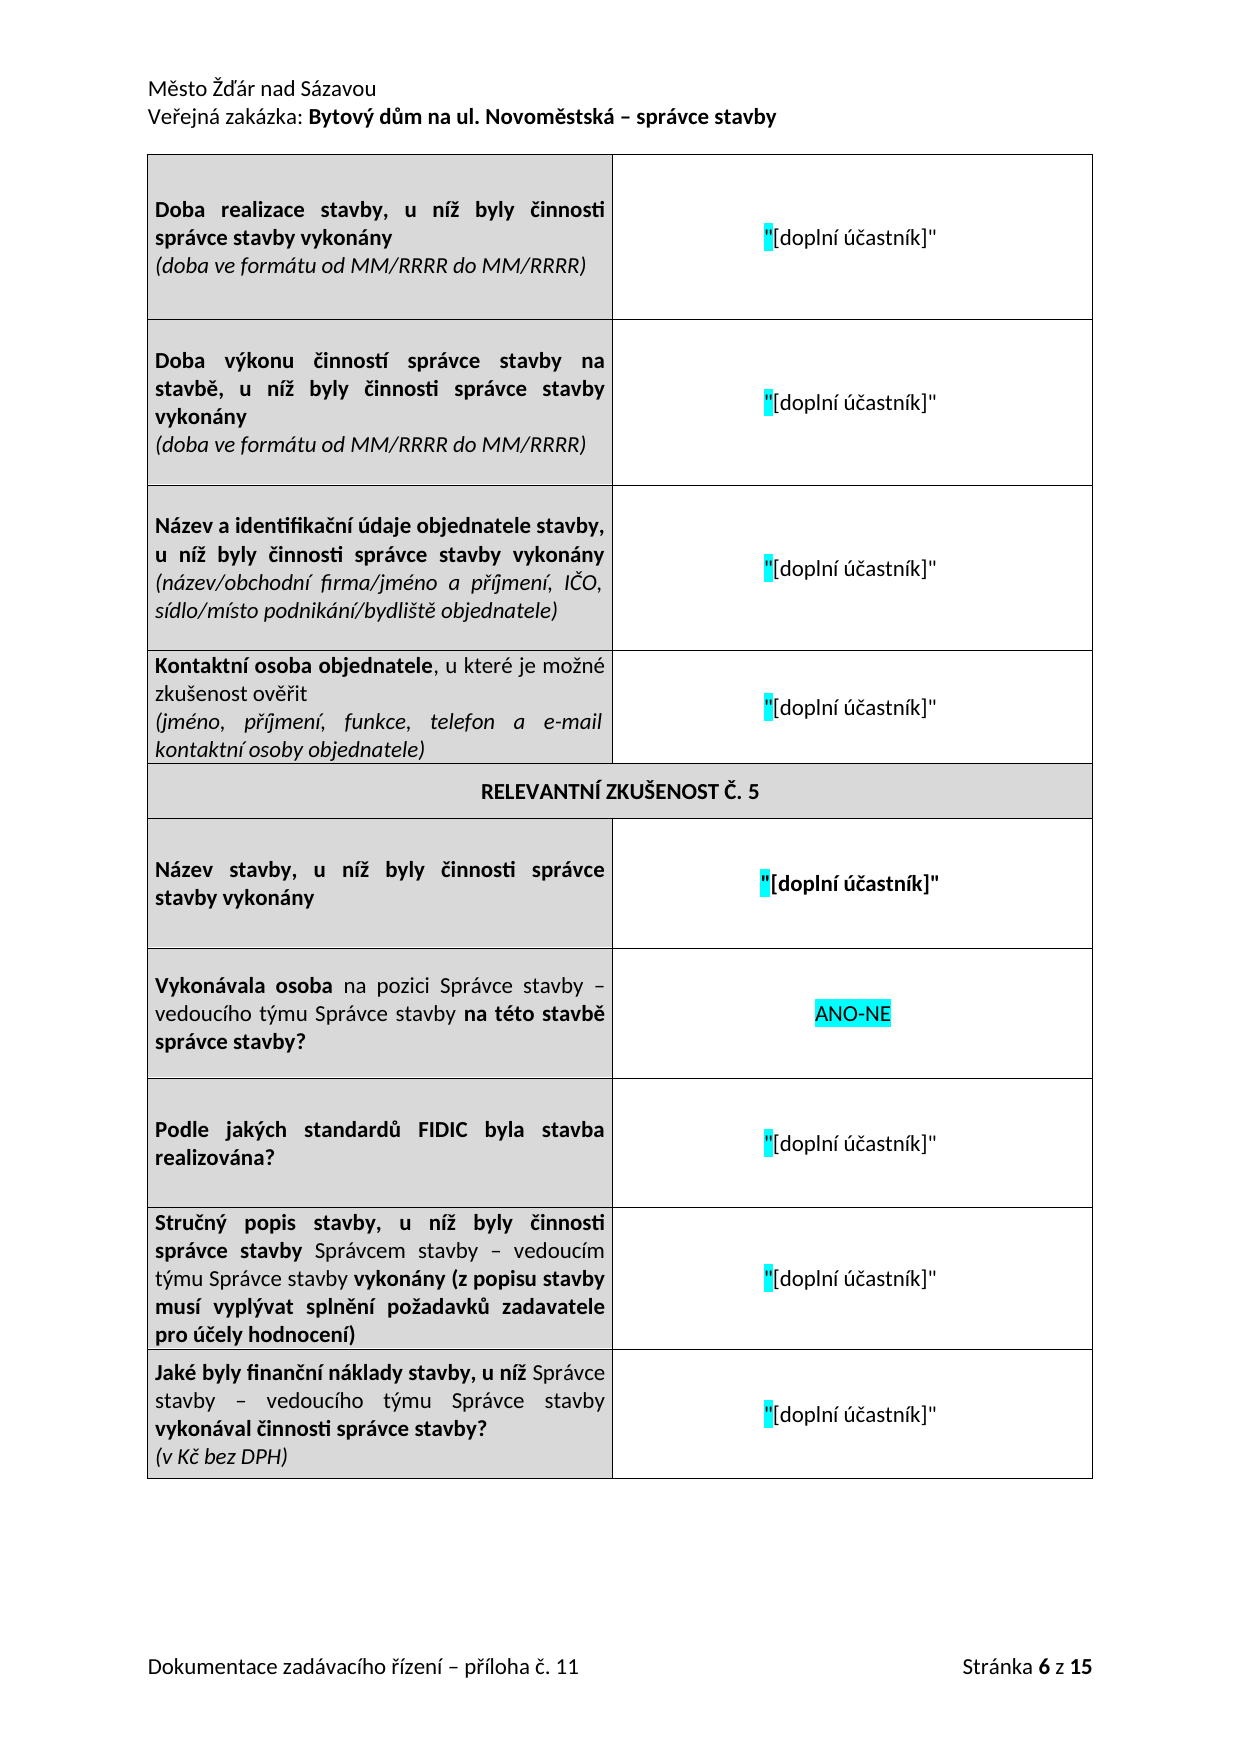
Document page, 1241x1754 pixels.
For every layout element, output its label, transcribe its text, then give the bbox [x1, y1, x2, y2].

table_cell [613, 1350, 1092, 1478]
table_cell [613, 320, 1092, 484]
table_cell Název a identifikační údaje objednatele stavby, u níž byly činnosti správce stavby vykonány (název/obchodní firma/jméno a příjmení, IČO, sídlo/místo podnikání/bydliště objednatele) [148, 486, 612, 650]
table_cell Doba realizace stavby, u níž byly činnosti správce stavby vykonány (doba ve formátu od MM/RRRR do MM/RRRR) [148, 155, 612, 319]
table_cell [613, 1079, 1092, 1207]
table_cell Stručný popis stavby, u níž byly činnosti správce stavby Správcem stavby – vedoucím týmu Správce stavby vykonány (z popisu stavby musí vyplývat splnění požadavků zadavatele pro účely hodnocení) [148, 1208, 612, 1348]
table_cell RELEVANTNÍ ZKUŠENOST č. 5 [148, 764, 1092, 818]
table_cell ANO-NE [613, 949, 1092, 1077]
table_cell Kontaktní osoba objednatele, u které je možné zkušenost ověřit (jméno, příjmení, funkce, telefon a e-mail kontaktní osoby objednatele) [148, 651, 612, 763]
table_cell [613, 651, 1092, 763]
table_cell [613, 486, 1092, 650]
table_cell Vykonávala osoba na pozici Správce stavby – vedoucího týmu Správce stavby na této stavbě správce stavby? [148, 949, 612, 1077]
table_cell Název stavby, u níž byly činnosti správce stavby vykonány [148, 819, 612, 947]
table_cell [613, 155, 1092, 319]
table_cell Podle jakých standardů FIDIC byla stavba realizována? [148, 1079, 612, 1207]
table_cell [613, 1208, 1092, 1348]
table_cell Doba výkonu činností správce stavby na stavbě, u níž byly činnosti správce stavby vykonány (doba ve formátu od MM/RRRR do MM/RRRR) [148, 320, 612, 484]
table_cell Jaké byly finanční náklady stavby, u níž Správce stavby – vedoucího týmu Správce stavby vykonával činnosti správce stavby? (v Kč bez DPH) [148, 1350, 612, 1478]
table_cell [613, 819, 1092, 947]
